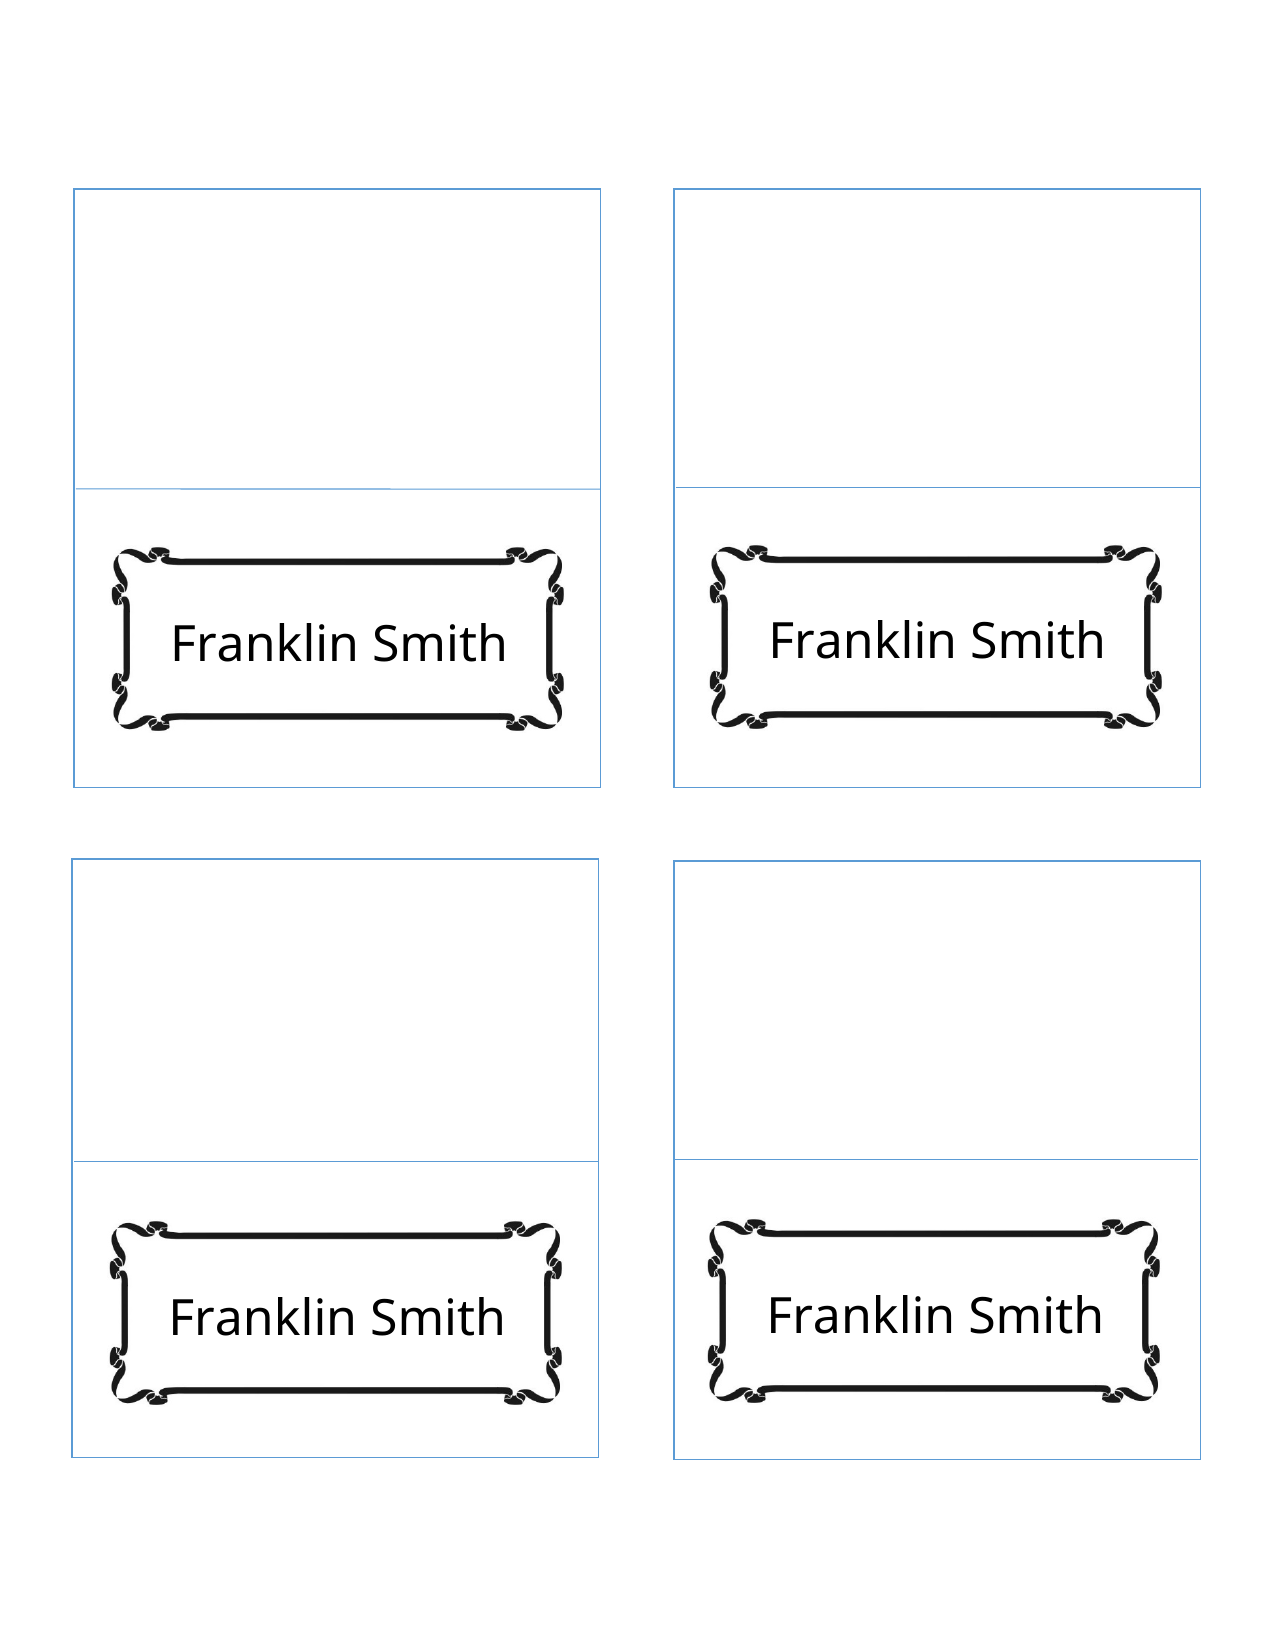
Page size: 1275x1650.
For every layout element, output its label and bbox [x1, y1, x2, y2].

picture [109, 545, 566, 733]
picture [707, 543, 1164, 731]
picture [705, 1217, 1162, 1405]
picture [107, 1219, 564, 1407]
